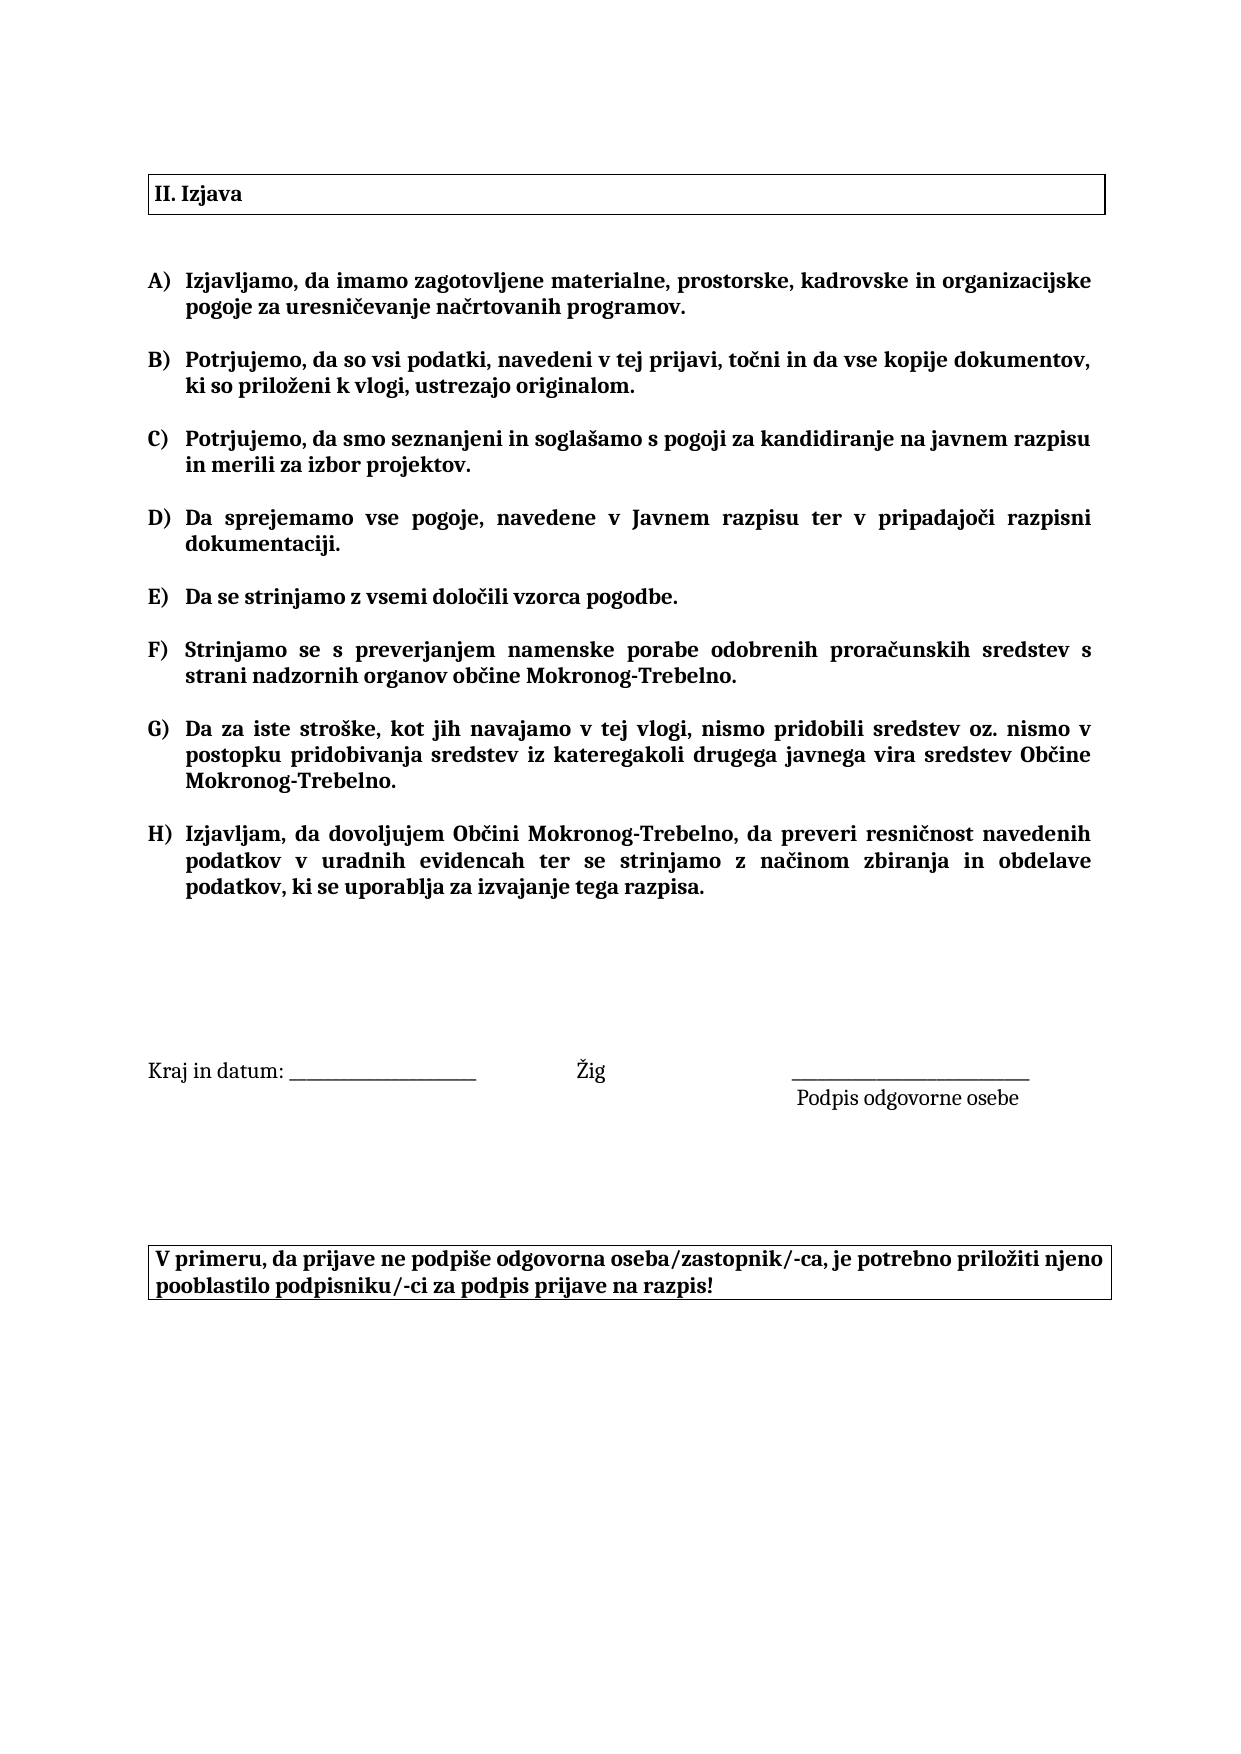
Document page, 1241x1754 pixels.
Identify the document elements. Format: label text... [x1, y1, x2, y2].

list Da sprejemamo vse pogoje, navedene v Javnem razpisu ter v pripadajoči razpisni dokumentaciji. [148, 505, 1093, 557]
list Izjavljam, da dovoljujem Občini Mokronog-Trebelno, da preveri resničnost navedenih podatkov v uradnih evidencah ter se strinjamo z načinom zbiranja in obdelave podatkov, ki se uporablja za izvajanje tega razpisa. [148, 821, 1093, 900]
text Podpis odgovorne osebe [148, 1084, 1093, 1111]
text Kraj in datum: ______________________ Žig ____________________________ [148, 1058, 1093, 1084]
list Izjavljamo, da imamo zagotovljene materialne, prostorske, kadrovske in organizacijske pogoje za uresničevanje načrtovanih programov. [148, 268, 1093, 320]
list Da se strinjamo z vsemi določili vzorca pogodbe. [148, 584, 1093, 610]
list Potrjujemo, da smo seznanjeni in soglašamo s pogoji za kandidiranje na javnem razpisu in merili za izbor projektov. [148, 426, 1093, 478]
table_header II. Izjava [149, 175, 1104, 214]
table_header V primeru, da prijave ne podpiše odgovorna oseba/zastopnik/-ca, je potrebno priložiti njeno pooblastilo podpisniku/-ci za podpis prijave na razpis! [149, 1246, 1111, 1299]
list Strinjamo se s preverjanjem namenske porabe odobrenih proračunskih sredstev s strani nadzornih organov občine Mokronog-Trebelno. [148, 637, 1093, 689]
list Da za iste stroške, kot jih navajamo v tej vlogi, nismo pridobili sredstev oz. nismo v postopku pridobivanja sredstev iz kateregakoli drugega javnega vira sredstev Občine Mokronog-Trebelno. [148, 716, 1093, 795]
list Potrjujemo, da so vsi podatki, navedeni v tej prijavi, točni in da vse kopije dokumentov, ki so priloženi k vlogi, ustrezajo originalom. [148, 347, 1093, 399]
